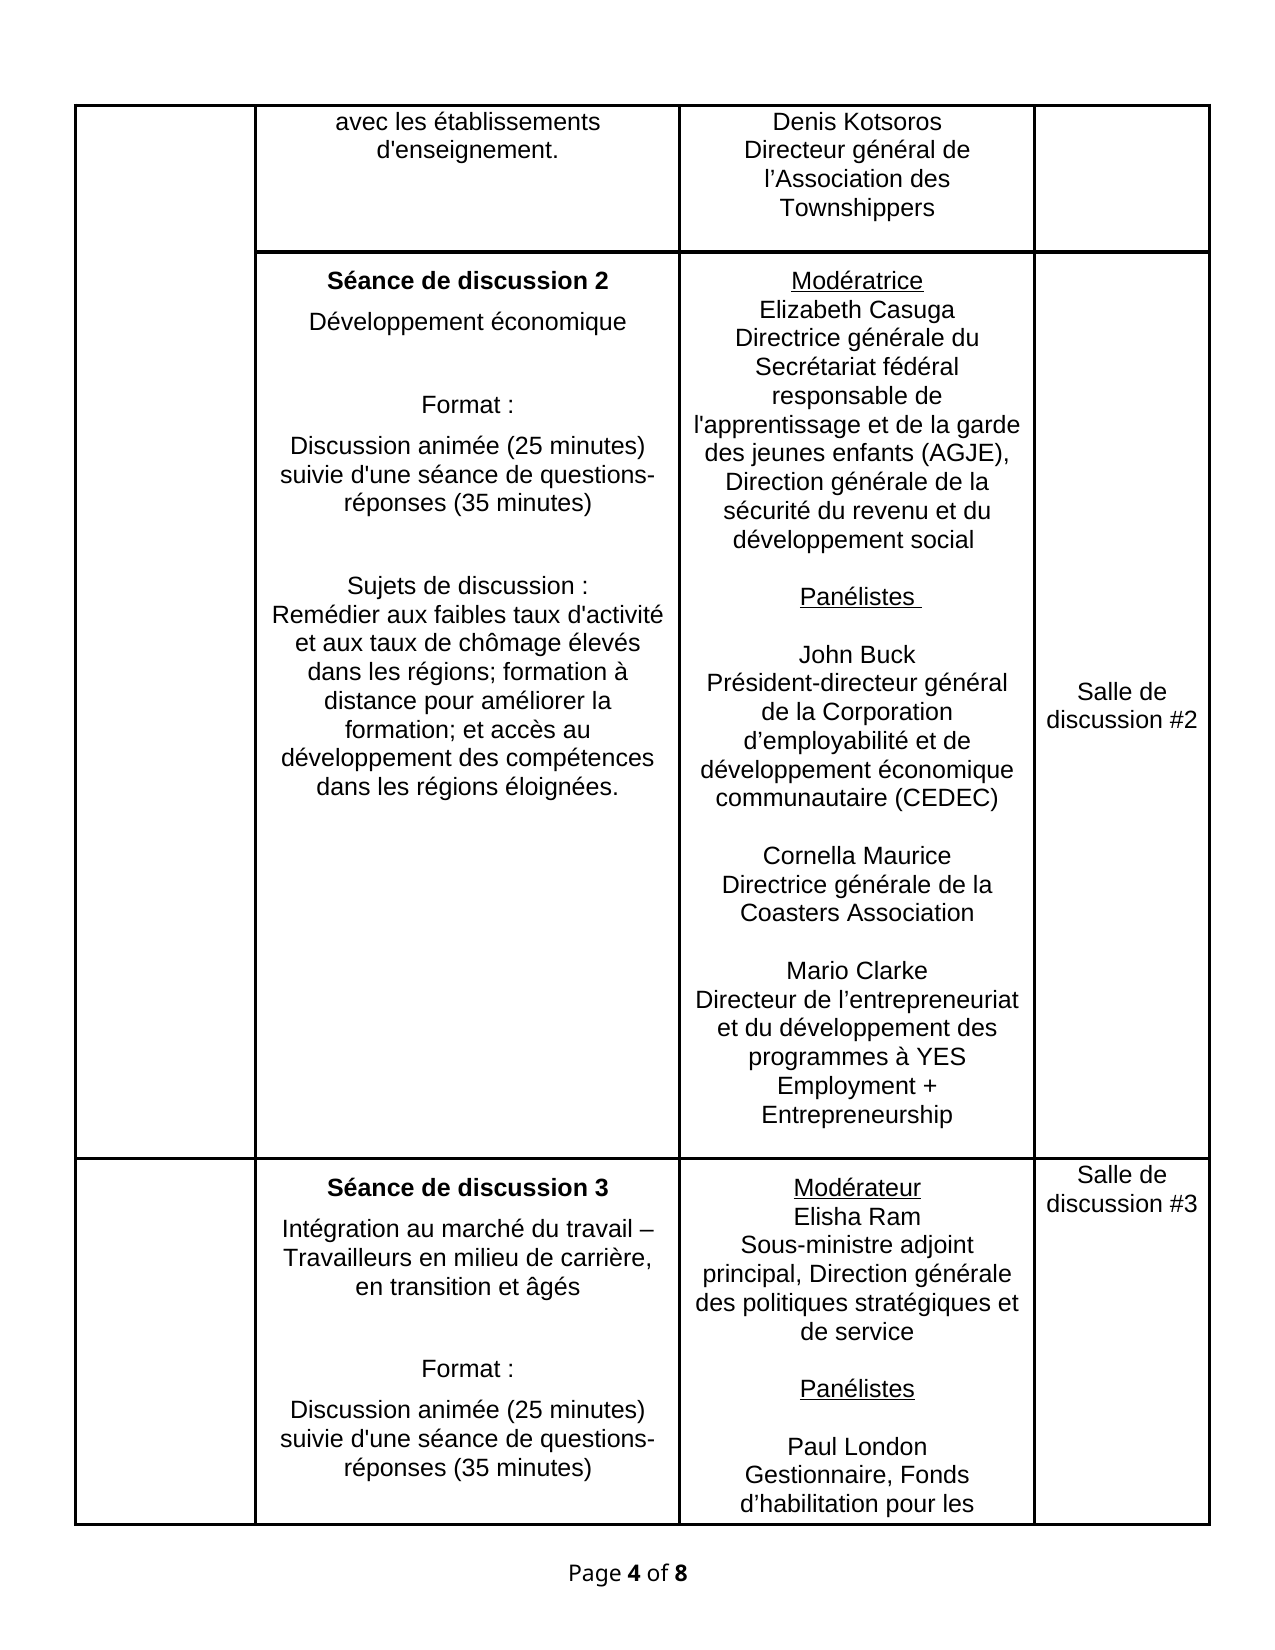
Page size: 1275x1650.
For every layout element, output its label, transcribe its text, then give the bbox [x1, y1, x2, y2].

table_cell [1036, 1160, 1208, 1523]
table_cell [681, 107, 1033, 250]
table_cell Modératrice Elizabeth Casuga Directrice générale du Secrétariat fédéral responsable de l'apprentissage et de la garde des jeunes enfants (AGJE), Direction générale de la sécurité du revenu et du développement social Panélistes John Buck Président-directeur général de la Corporation d’employabilité et de développement économique communautaire (CEDEC) Cornella Maurice Directrice générale de la Coasters Association Mario Clarke Directeur de l’entrepreneuriat et du développement des programmes à YES Employment + Entrepreneurship [681, 254, 1033, 1157]
table_cell Salle de discussion #2 [1036, 254, 1208, 1157]
table_cell Séance de discussion 2 Développement économique Format : Discussion animée (25 minutes) suivie d'une séance de questions-réponses (35 minutes) Sujets de discussion : Remédier aux faibles taux d'activité et aux taux de chômage élevés dans les régions; formation à distance pour améliorer la formation; et accès au développement des compétences dans les régions éloignées. [257, 254, 678, 1157]
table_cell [257, 1160, 678, 1523]
table_cell [77, 1160, 254, 1523]
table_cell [1036, 107, 1208, 250]
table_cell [681, 1160, 1033, 1523]
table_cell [257, 107, 678, 250]
